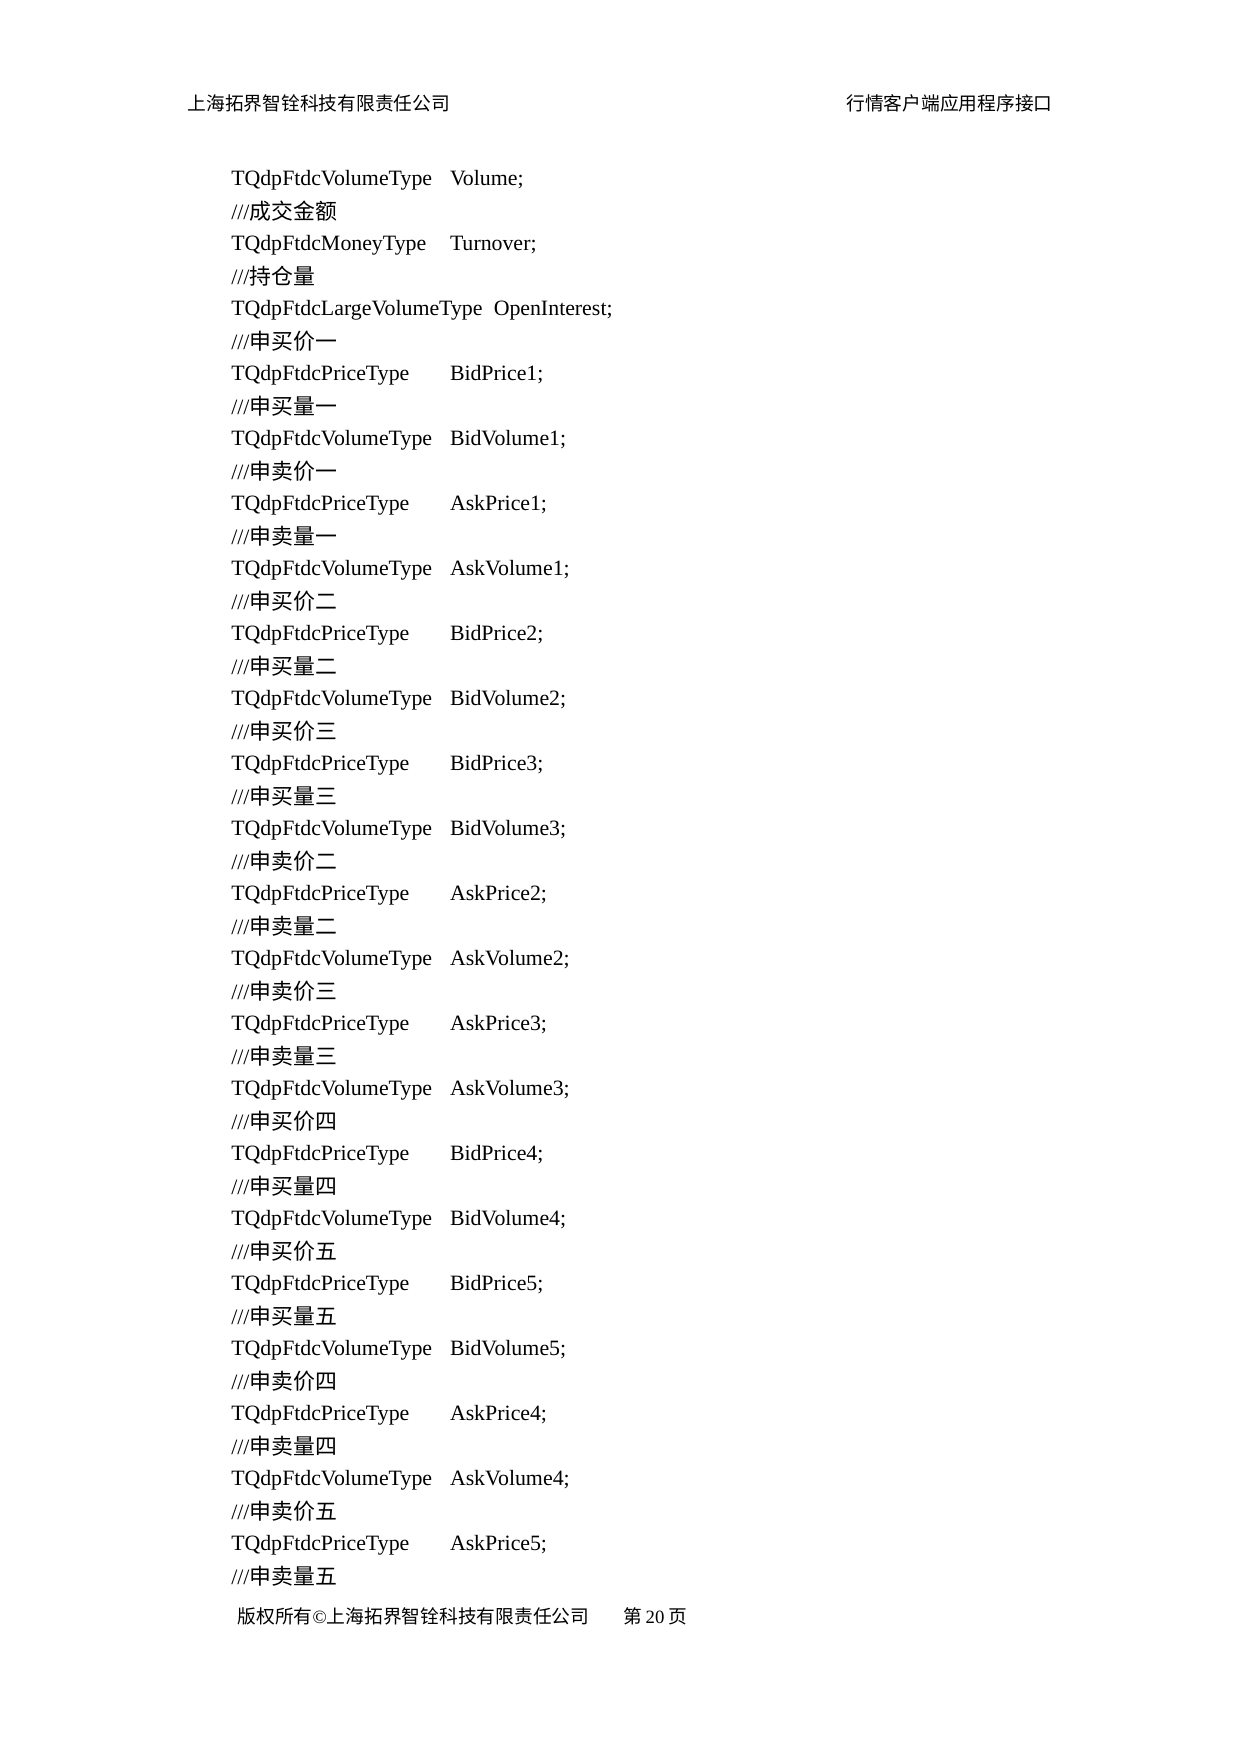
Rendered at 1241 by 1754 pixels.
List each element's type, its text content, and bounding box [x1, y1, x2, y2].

text TQdpFtdcVolumeType AskVolume1; [187, 551, 1053, 583]
text TQdpFtdcPriceType AskPrice1; [187, 486, 1053, 518]
text ///申买量三 [187, 778, 1053, 811]
text ///持仓量 [187, 258, 1053, 291]
text ///申卖价三 [187, 973, 1053, 1006]
text TQdpFtdcVolumeType BidVolume5; [187, 1331, 1053, 1363]
text ///申买量四 [187, 1168, 1053, 1201]
text TQdpFtdcVolumeType BidVolume4; [187, 1201, 1053, 1233]
text ///申卖价四 [187, 1363, 1053, 1396]
text ///申卖价二 [187, 843, 1053, 876]
text ///申卖价一 [187, 453, 1053, 486]
text ///申买价五 [187, 1233, 1053, 1266]
text ///申买价一 [187, 323, 1053, 356]
text TQdpFtdcPriceType AskPrice3; [187, 1006, 1053, 1038]
text TQdpFtdcPriceType AskPrice4; [187, 1396, 1053, 1428]
text TQdpFtdcLargeVolumeType OpenInterest; [187, 291, 1053, 323]
text TQdpFtdcPriceType AskPrice5; [187, 1526, 1053, 1558]
text ///申卖量二 [187, 908, 1053, 941]
text ///申买价三 [187, 713, 1053, 746]
text ///成交金额 [187, 193, 1053, 226]
text TQdpFtdcVolumeType BidVolume2; [187, 681, 1053, 713]
text ///申买量五 [187, 1298, 1053, 1331]
text ///申买量二 [187, 648, 1053, 681]
text TQdpFtdcPriceType BidPrice4; [187, 1136, 1053, 1168]
text TQdpFtdcPriceType BidPrice2; [187, 616, 1053, 648]
text TQdpFtdcVolumeType AskVolume4; [187, 1461, 1053, 1493]
text TQdpFtdcVolumeType AskVolume2; [187, 941, 1053, 973]
text TQdpFtdcPriceType BidPrice5; [187, 1266, 1053, 1298]
text ///申卖量四 [187, 1428, 1053, 1461]
text TQdpFtdcPriceType BidPrice1; [187, 356, 1053, 388]
text ///申卖量五 [187, 1558, 1053, 1591]
text TQdpFtdcMoneyType Turnover; [187, 226, 1053, 258]
text TQdpFtdcPriceType BidPrice3; [187, 746, 1053, 778]
text ///申买价二 [187, 583, 1053, 616]
text ///申卖量三 [187, 1038, 1053, 1071]
text TQdpFtdcVolumeType BidVolume3; [187, 811, 1053, 843]
text ///申买量一 [187, 388, 1053, 421]
text TQdpFtdcVolumeType BidVolume1; [187, 421, 1053, 453]
text TQdpFtdcPriceType AskPrice2; [187, 876, 1053, 908]
text TQdpFtdcVolumeType Volume; [187, 161, 1053, 193]
text ///申卖量一 [187, 518, 1053, 551]
text ///申卖价五 [187, 1493, 1053, 1526]
text ///申买价四 [187, 1103, 1053, 1136]
text TQdpFtdcVolumeType AskVolume3; [187, 1071, 1053, 1103]
